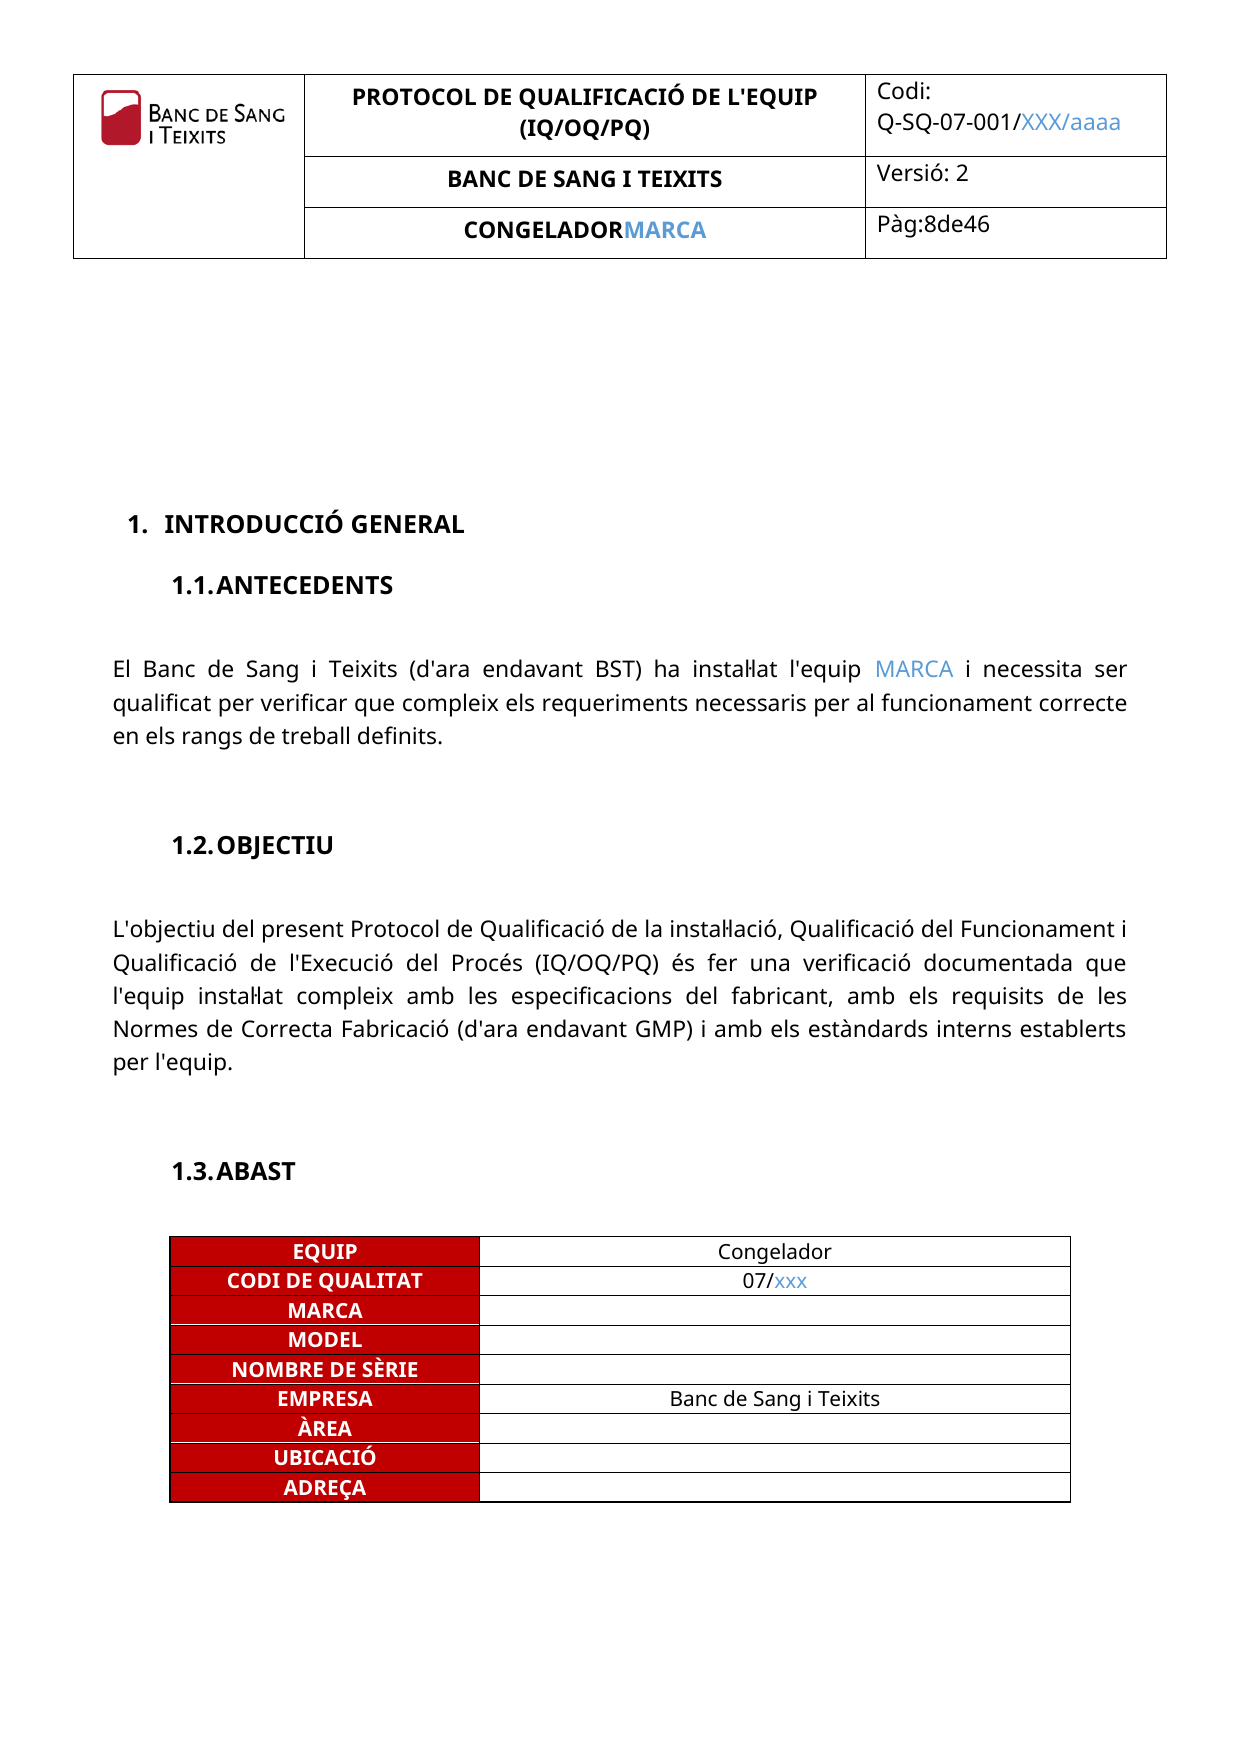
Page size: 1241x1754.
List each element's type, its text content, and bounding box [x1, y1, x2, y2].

table_cell ADREÇA [171, 1473, 479, 1501]
list OBJECTIU [171, 827, 1128, 862]
table_cell MODEL [171, 1326, 479, 1354]
list ANTECEDENTS [171, 567, 1128, 602]
list ABAST [171, 1154, 1128, 1188]
table_cell Banc de Sang i Teixits [480, 1385, 1070, 1413]
table_cell NOMBRE DE SÈRIE [171, 1355, 479, 1383]
table_cell [480, 1355, 1070, 1383]
table_cell CODI DE QUALITAT [171, 1267, 479, 1295]
text L'objectiu del present Protocol de Qualificació de la instal·lació, Qualificació del Funcionament i Qualificació de l'Execució del Procés (IQ/OQ/PQ) és fer una verificació documentada que l'equip instal·lat compleix amb les especificacions del fabricant, amb els requisits de les Normes de Correcta Fabricació (d'ara endavant GMP) i amb els estàndards interns establerts per l'equip. [112, 913, 1128, 1077]
table_cell [480, 1296, 1070, 1324]
table_cell [480, 1414, 1070, 1442]
list INTRODUCCIÓ GENERAL [127, 506, 1128, 541]
table_cell MARCA [171, 1296, 479, 1324]
table_cell EMPRESA [171, 1385, 479, 1413]
table_cell ÀREA [171, 1414, 479, 1442]
table_header EQUIP [171, 1237, 479, 1266]
table_cell [480, 1473, 1070, 1501]
table_cell UBICACIÓ [171, 1444, 479, 1472]
table_cell [480, 1444, 1070, 1472]
table_header Congelador [480, 1237, 1070, 1266]
text El Banc de Sang i Teixits (d'ara endavant BST) ha instal·lat l'equipi necessita ser qualificat per verificar que compleix els requeriments necessaris per al funcionament correcte en els rangs de treball definits. [112, 653, 1128, 751]
table_cell 07/ [480, 1267, 1070, 1295]
picture [84, 75, 298, 159]
